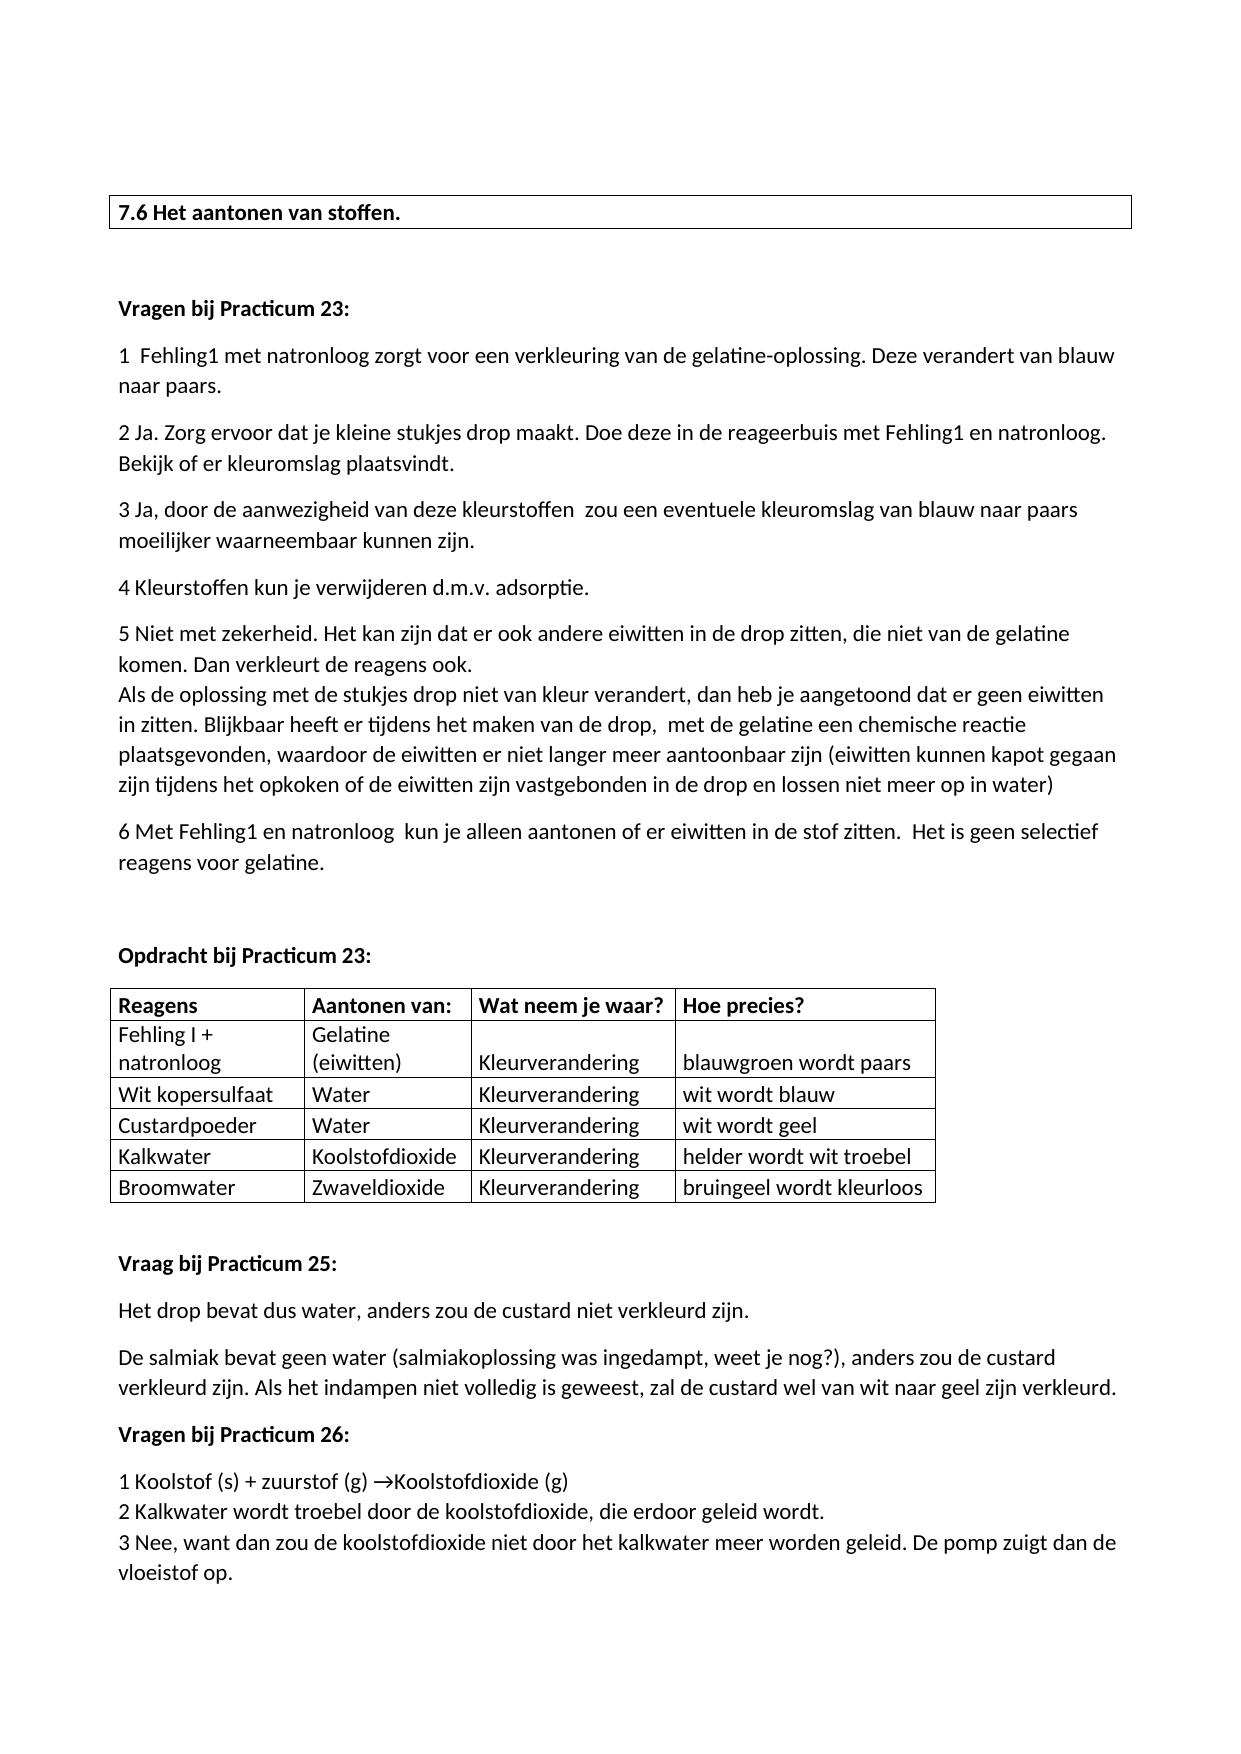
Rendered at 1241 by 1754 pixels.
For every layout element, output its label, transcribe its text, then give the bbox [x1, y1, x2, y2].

text 5 Niet met zekerheid. Het kan zijn dat er ook andere eiwitten in de drop zitten, die niet van de gelatine komen. Dan verkleurt de reagens ook. Als de oplossing met de stukjes drop niet van kleur verandert, dan heb je aangetoond dat er geen eiwitten in zitten. Blijkbaar heeft er tijdens het maken van de drop, met de gelatine een chemische reactie plaatsgevonden, waardoor de eiwitten er niet langer meer aantoonbaar zijn (eiwitten kunnen kapot gegaan zijn tijdens het opkoken of de eiwitten zijn vastgebonden in de drop en lossen niet meer op in water) [118, 619, 1122, 798]
text De salmiak bevat geen water (salmiakoplossing was ingedampt, weet je nog?), anders zou de custard verkleurd zijn. Als het indampen niet volledig is geweest, zal de custard wel van wit naar geel zijn verkleurd. [118, 1343, 1122, 1401]
table_cell Kleurverandering [472, 1078, 675, 1108]
table_cell Custardpoeder [111, 1109, 304, 1139]
table_cell Kalkwater [111, 1140, 304, 1170]
table_cell helder wordt wit troebel [676, 1140, 935, 1170]
table_cell wit wordt blauw [676, 1078, 935, 1108]
table_cell wit wordt geel [676, 1109, 935, 1139]
text Opdracht bij Practicum 23: [118, 941, 1122, 969]
text 6 Met Fehling1 en natronloog kun je alleen aantonen of er eiwitten in de stof zitten. Het is geen selectief reagens voor gelatine. [118, 817, 1122, 876]
text Het drop bevat dus water, anders zou de custard niet verkleurd zijn. [118, 1296, 1122, 1324]
table_cell Water [305, 1109, 471, 1139]
table_cell Wit kopersulfaat [111, 1078, 304, 1108]
table_cell Kleurverandering [472, 1140, 675, 1170]
text 7.6 Het aantonen van stoffen. [110, 196, 1131, 228]
table_cell Kleurverandering [472, 1109, 675, 1139]
table_cell blauwgroen wordt paars [676, 1021, 935, 1077]
table_cell Kleurverandering [472, 1021, 675, 1077]
table_cell Koolstofdioxide [305, 1140, 471, 1170]
text 1 Fehling1 met natronloog zorgt voor een verkleuring van de gelatine-oplossing. Deze verandert van blauw naar paars. [118, 341, 1122, 399]
text 2 Ja. Zorg ervoor dat je kleine stukjes drop maakt. Doe deze in de reageerbuis met Fehling1 en natronloog. Bekijk of er kleuromslag plaatsvindt. [118, 418, 1122, 477]
table_cell Water [305, 1078, 471, 1108]
table_cell Zwaveldioxide [305, 1171, 471, 1202]
table_header Aantonen van: [305, 989, 471, 1019]
text Vragen bij Practicum 23: [118, 294, 1122, 322]
text 1 Koolstof (s) + zuurstof (g) →Koolstofdioxide (g) 2 Kalkwater wordt troebel door de koolstofdioxide, die erdoor geleid wordt. 3 Nee, want dan zou de koolstofdioxide niet door het kalkwater meer worden geleid. De pomp zuigt dan de vloeistof op. [118, 1467, 1122, 1586]
table_cell bruingeel wordt kleurloos [676, 1171, 935, 1202]
text Vragen bij Practicum 26: [118, 1420, 1122, 1448]
table_cell Broomwater [111, 1171, 304, 1202]
table_cell Kleurverandering [472, 1171, 675, 1202]
text 3 Ja, door de aanwezigheid van deze kleurstoffen zou een eventuele kleuromslag van blauw naar paars moeilijker waarneembaar kunnen zijn. [118, 496, 1122, 554]
table_header Hoe precies? [676, 989, 935, 1019]
text Vraag bij Practicum 25: [118, 1249, 1122, 1277]
table_header Wat neem je waar? [472, 989, 675, 1019]
table_cell Fehling I + natronloog [111, 1021, 304, 1077]
text 4 Kleurstoffen kun je verwijderen d.m.v. adsorptie. [118, 573, 1122, 601]
table_cell Gelatine (eiwitten) [305, 1021, 471, 1077]
table_header Reagens [111, 989, 304, 1019]
